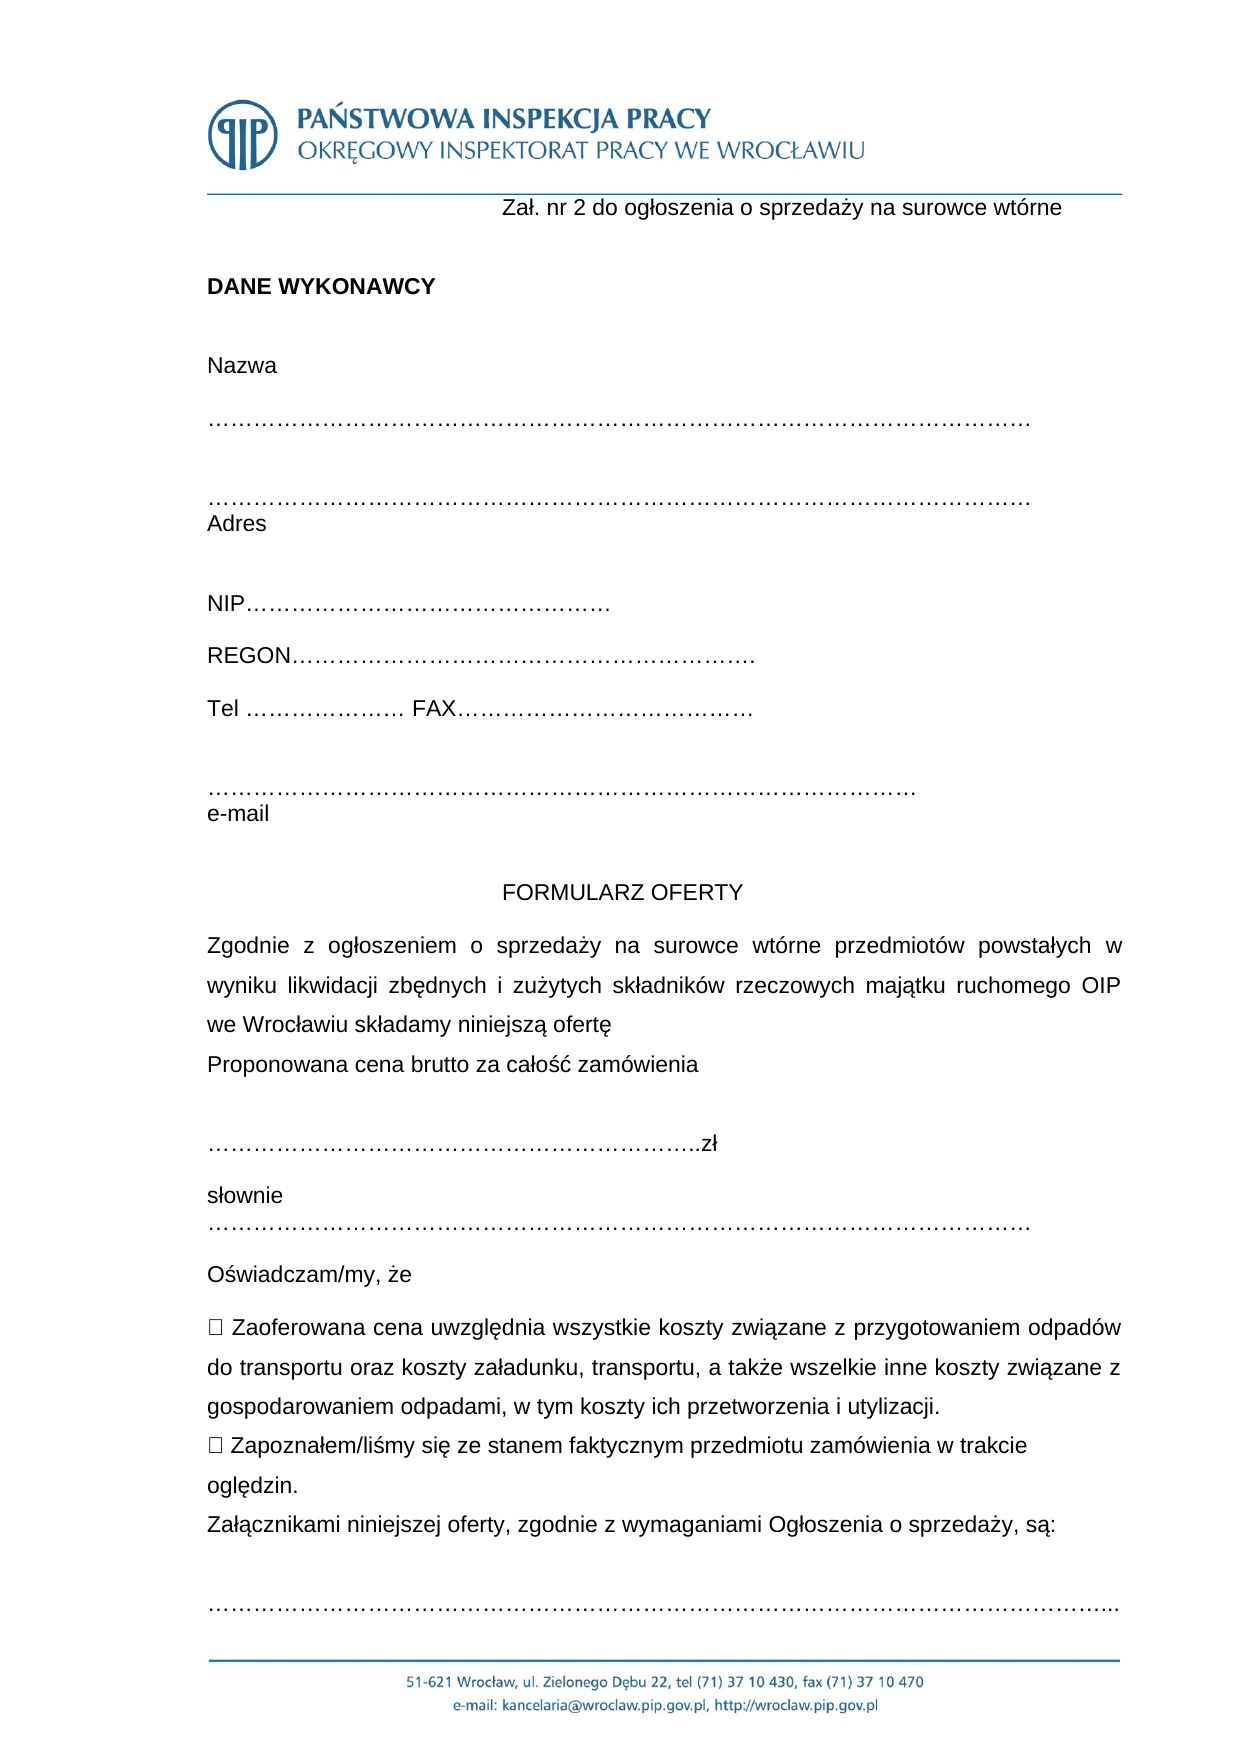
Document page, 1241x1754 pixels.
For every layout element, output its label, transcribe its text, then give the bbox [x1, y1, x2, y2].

text ……………………………………………………………………………………………… [207, 405, 1122, 431]
text Zał. nr 2 do ogłoszenia o sprzedaży na surowce wtórne [502, 177, 1122, 221]
text Oświadczam/my, że [207, 1261, 1122, 1288]
text Załącznikami niniejszej oferty, zgodnie z wymaganiami Ogłoszenia o sprzedaży, są: [207, 1511, 1122, 1538]
text ………………………………………………………………………………… [207, 774, 1122, 800]
text słownie [207, 1182, 1122, 1208]
text  Zaoferowana cena uwzględnia wszystkie koszty związane z przygotowaniem odpadów do transportu oraz koszty załadunku, transportu, a także wszelkie inne koszty związane z gospodarowaniem odpadami, w tym koszty ich przetworzenia i utylizacji. [207, 1314, 1122, 1419]
text ……………………………………………………………………………………………… [207, 1208, 1122, 1235]
text FORMULARZ OFERTY [428, 879, 1122, 906]
text DANE WYKONAWCY [207, 273, 1122, 299]
text NIP………………………………………… [207, 589, 1122, 616]
picture [207, 80, 1123, 195]
text Adres [207, 510, 1122, 537]
text Nazwa [207, 352, 1122, 379]
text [207, 1590, 1122, 1617]
picture [207, 1659, 1120, 1744]
text e-mail [207, 800, 1122, 827]
text  Zapoznałem/liśmy się ze stanem faktycznym przedmiotu zamówienia w trakcie oględzin. [207, 1432, 1122, 1498]
text ………………………………………………………..zł [207, 1129, 1122, 1156]
text Proponowana cena brutto za całość zamówienia [207, 1051, 1122, 1077]
text Zgodnie z ogłoszeniem o sprzedaży na surowce wtórne przedmiotów powstałych w wyniku likwidacji zbędnych i zużytych składników rzeczowych majątku ruchomego OIP we Wrocławiu składamy niniejszą ofertę [207, 932, 1122, 1037]
text ……………………………………………………………………………………………… [207, 484, 1122, 510]
text REGON……………………………………………………. [207, 642, 1122, 668]
text Tel ………………… FAX………………………………… [207, 695, 1122, 721]
